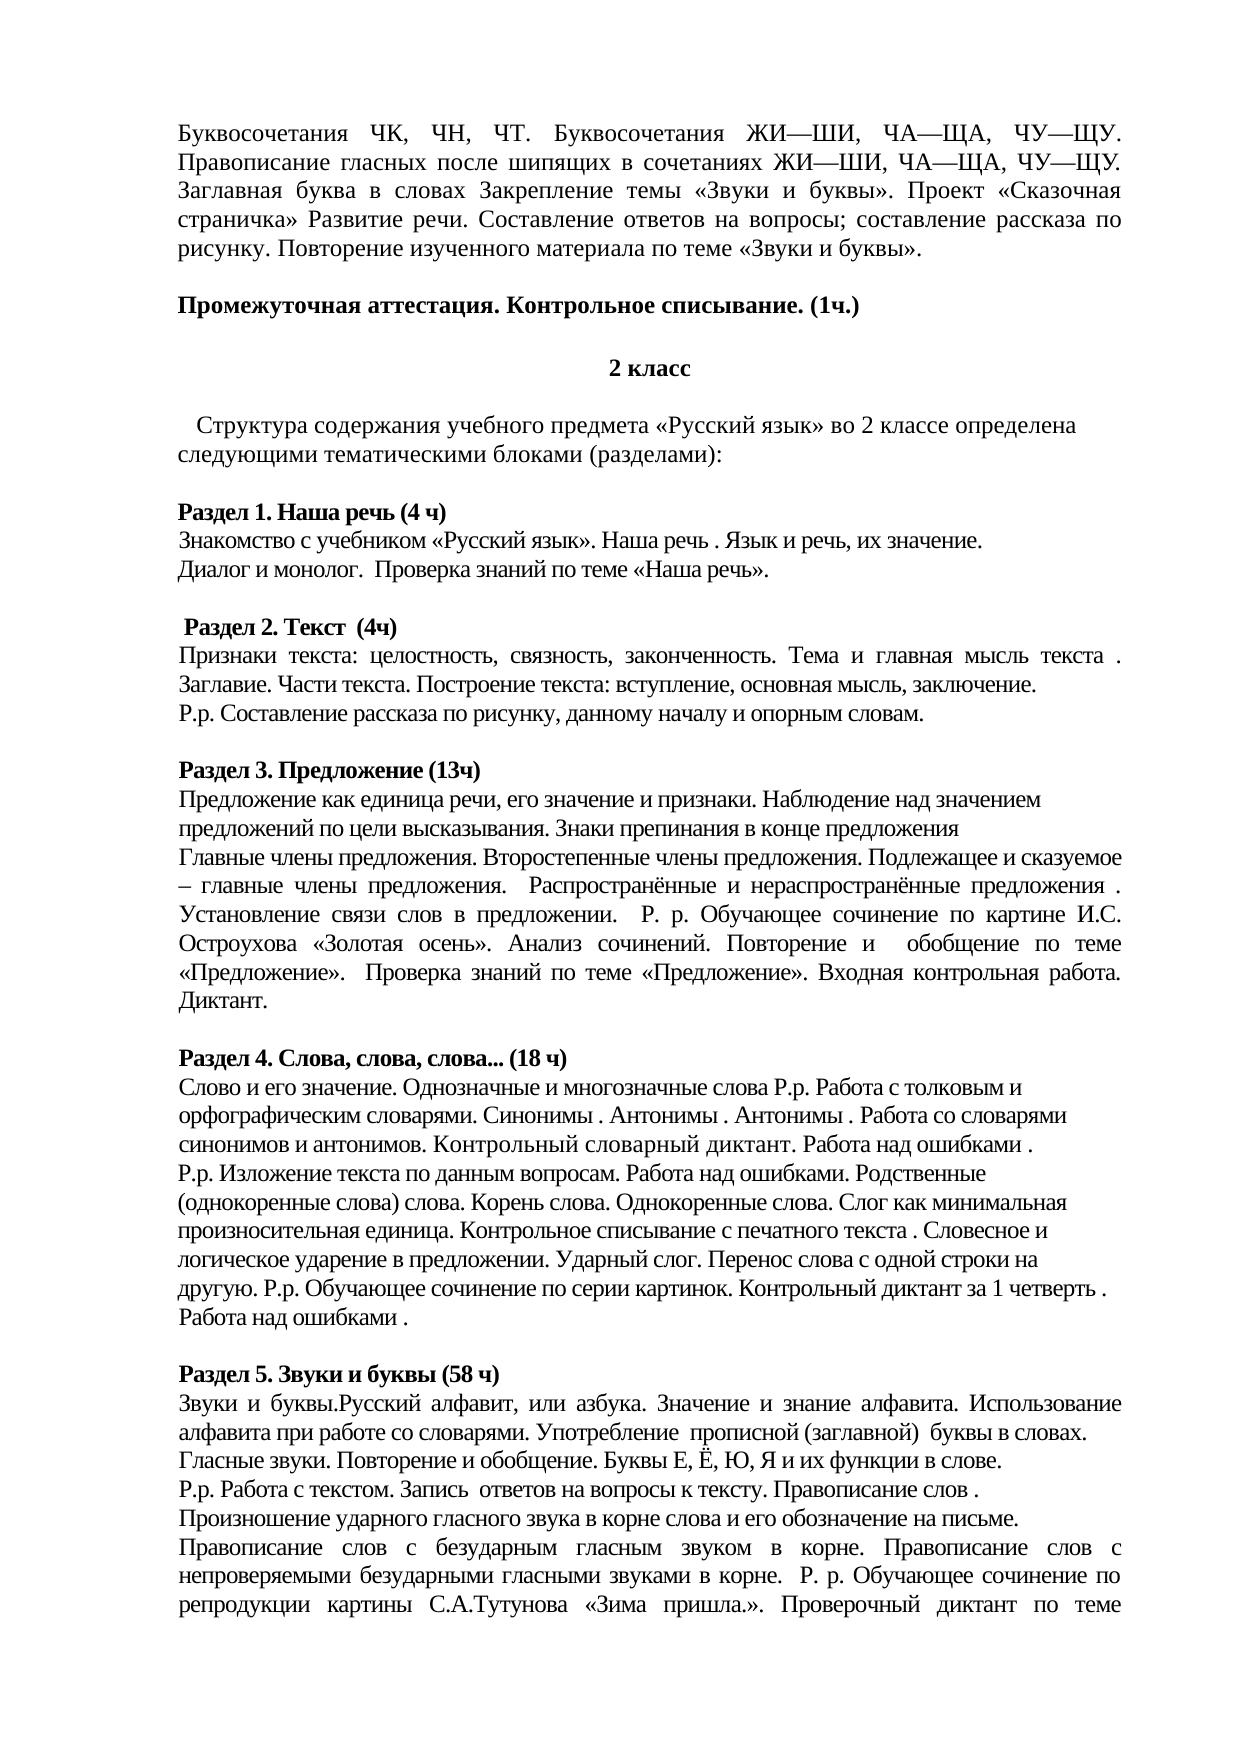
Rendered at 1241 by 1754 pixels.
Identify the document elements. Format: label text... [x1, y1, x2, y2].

text Р.р. Составление рассказа по рисунку, данному началу и опорным словам. [178, 698, 1122, 727]
text Слово и его значение. Однозначные и многозначные слова Р.р. Работа с толковым и орфографическим словарями. Синонимы . Антонимы . Антонимы . Работа со словарями синонимов и антонимов. Контрольный словарный диктант. Работа над ошибками . [178, 1072, 1122, 1158]
text Р.р. Работа с текстом. Запись ответов на вопросы к тексту. Правописание слов . [178, 1474, 1122, 1503]
text 2 класс [177, 353, 1122, 382]
text Знакомство с учебником «Русский язык». Наша речь . Язык и речь, их значение. [178, 525, 1122, 554]
text Р.р. Изложение текста по данным вопросам. Работа над ошибками. Родственные (однокоренные слова) слова. Корень слова. Однокоренные слова. Слог как минимальная произносительная единица. Контрольное списывание с печатного текста . Словесное и логическое ударение в предложении. Ударный слог. Перенос слова с одной строки на другую. Р.р. Обучающее сочинение по серии картинок. Контрольный диктант за 1 четверть . [177, 1158, 1122, 1302]
text Произношение ударного гласного звука в корне слова и его обозначение на письме. [178, 1503, 1122, 1532]
text Раздел 1. Наша речь (4 ч) [177, 497, 1122, 525]
text Диалог и монолог. Проверка знаний по теме «Наша речь». [177, 554, 1122, 583]
text Структура содержания учебного предмета «Русский язык» во 2 классе определена следующими тематическими блоками (разделами): [177, 410, 1122, 468]
text Гласные звуки. Повторение и обобщение. Буквы Е, Ё, Ю, Я и их функции в слове. [178, 1445, 1122, 1474]
text Раздел 3. Предложение (13ч) [178, 755, 1122, 784]
text Раздел 5. Звуки и буквы (58 ч) [178, 1359, 1122, 1388]
text Признаки текста: целостность, связность, законченность. Тема и главная мысль текста . Заглавие. Части текста. Построение текста: вступление, основная мысль, заключение. [178, 640, 1122, 698]
text Раздел 4. Слова, слова, слова... (18 ч) [178, 1043, 1122, 1072]
text Раздел 2. Текст (4ч) [178, 612, 1122, 640]
text Звуки и буквы.Русский алфавит, или азбука. Значение и знание алфавита. Использование алфавита при работе со словарями. Употребление прописной (заглавной) буквы в словах. [178, 1388, 1122, 1445]
text Работа над ошибками . [178, 1302, 1122, 1330]
text Главные члены предложения. Второстепенные члены предложения. Подлежащее и сказуемое – главные члены предложения. Распространённые и нераспространённые предложения . Установление связи слов в предложении. Р. р. Обучающее сочинение по картине И.С. Остроухова «Золотая осень». Анализ сочинений. Повторение и обобщение по теме «Предложение». Проверка знаний по теме «Предложение». Входная контрольная работа. Диктант. [178, 842, 1122, 1014]
text Промежуточная аттестация. Контрольное списывание. (1ч.) [177, 291, 1122, 319]
text Предложение как единица речи, его значение и признаки. Наблюдение над значением предложений по цели высказывания. Знаки препинания в конце предложения [178, 784, 1122, 842]
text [177, 118, 1122, 262]
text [178, 1532, 1122, 1618]
